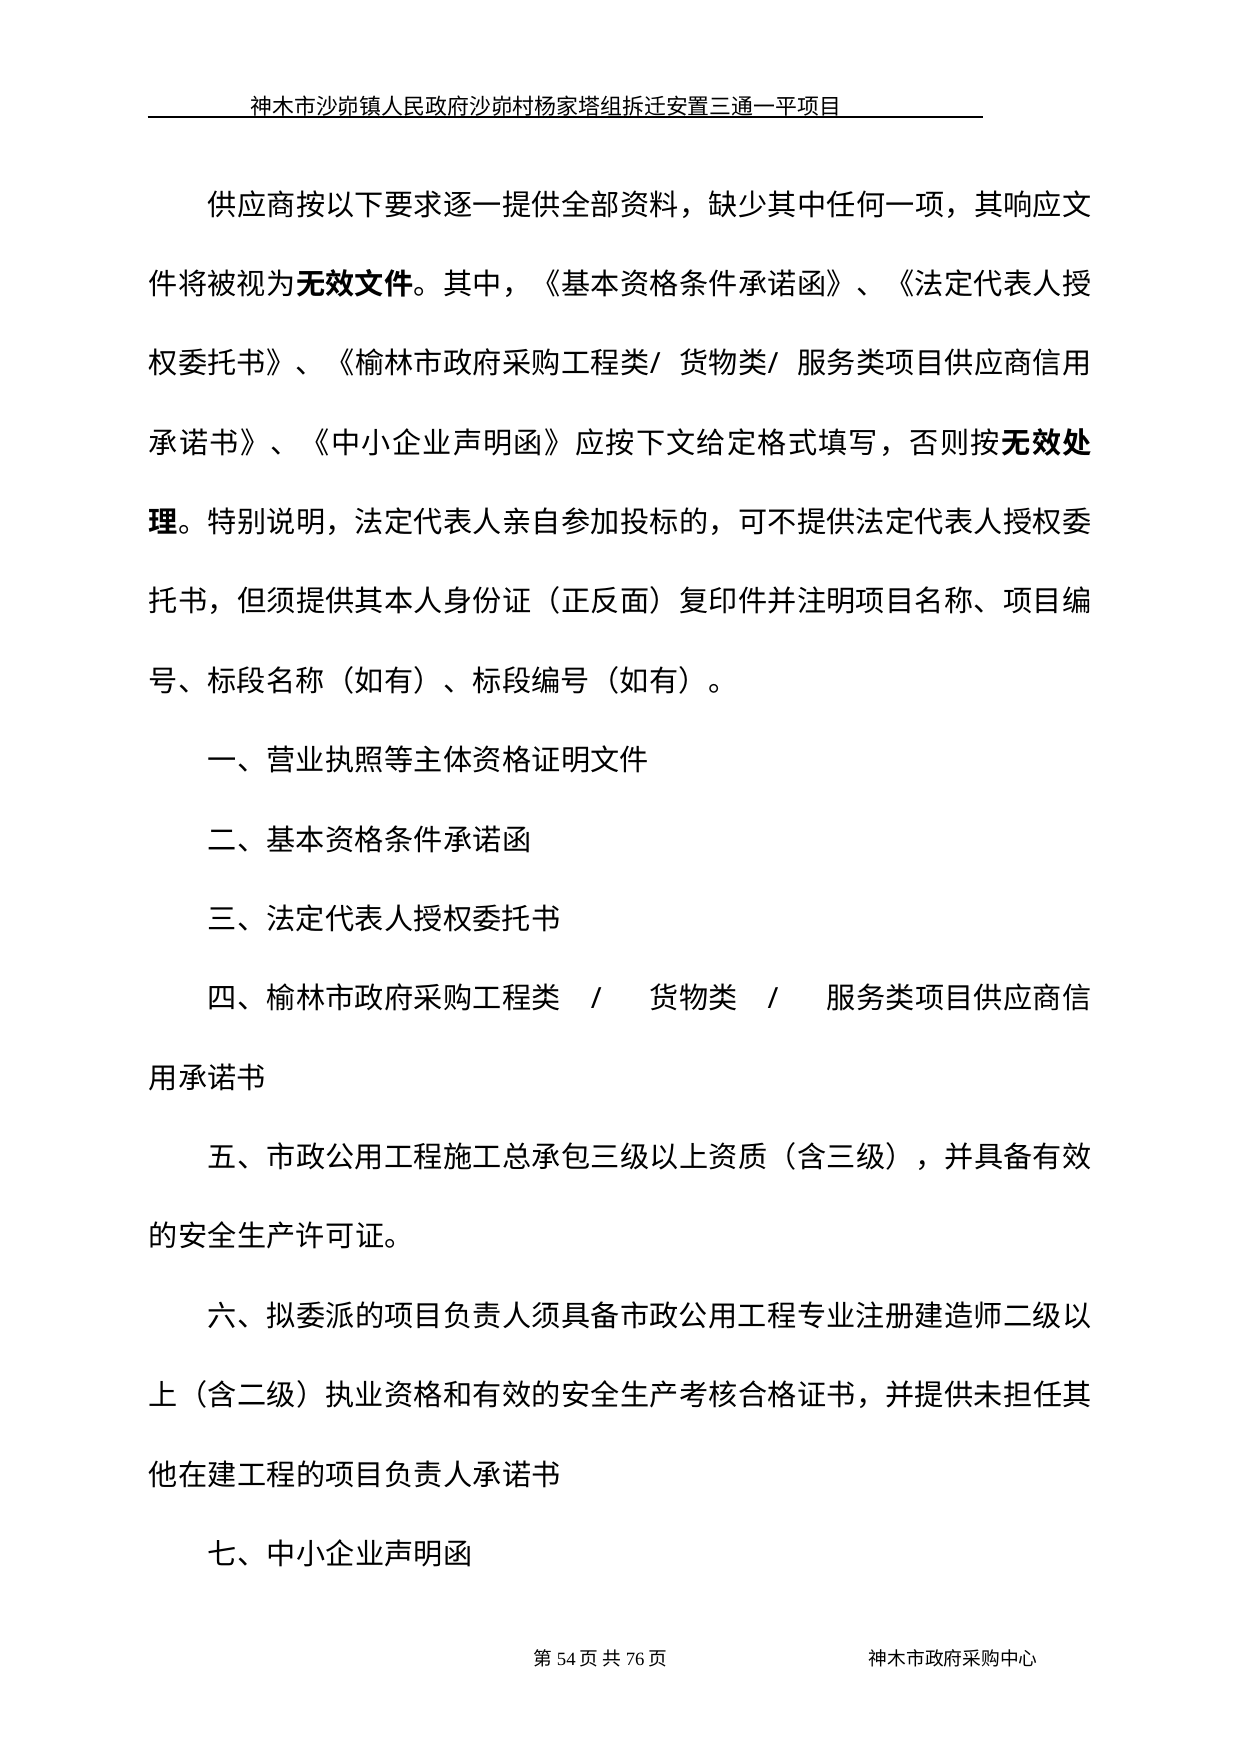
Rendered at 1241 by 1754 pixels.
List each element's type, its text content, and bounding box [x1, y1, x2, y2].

text 三、法定代表人授权委托书 [148, 877, 1092, 956]
text 六、拟委派的项目负责人须具备市政公用工程专业注册建造师二级以上（含二级）执业资格和有效的安全生产考核合格证书，并提供未担任其他在建工程的项目负责人承诺书 [148, 1274, 1092, 1512]
text 供应商按以下要求逐一提供全部资料，缺少其中任何一项，其响应文件将被视为无效文件。其中，《基本资格条件承诺函》、《法定代表人授权委托书》、《榆林市政府采购工程类/货物类/服务类项目供应商信用承诺书》、《中小企业声明函》应按下文给定格式填写，否则按无效处理。特别说明，法定代表人亲自参加投标的，可不提供法定代表人授权委托书，但须提供其本人身份证（正反面）复印件并注明项目名称、项目编号、标段名称（如有）、标段编号（如有）。 [148, 163, 1092, 718]
text 一、营业执照等主体资格证明文件 [148, 718, 1092, 798]
text 七、中小企业声明函 [148, 1512, 1092, 1591]
text 二、基本资格条件承诺函 [148, 798, 1092, 877]
text 五、市政公用工程施工总承包三级以上资质（含三级），并具备有效的安全生产许可证。 [148, 1115, 1092, 1274]
text 四、榆林市政府采购工程类/货物类/服务类项目供应商信用承诺书 [148, 956, 1092, 1115]
